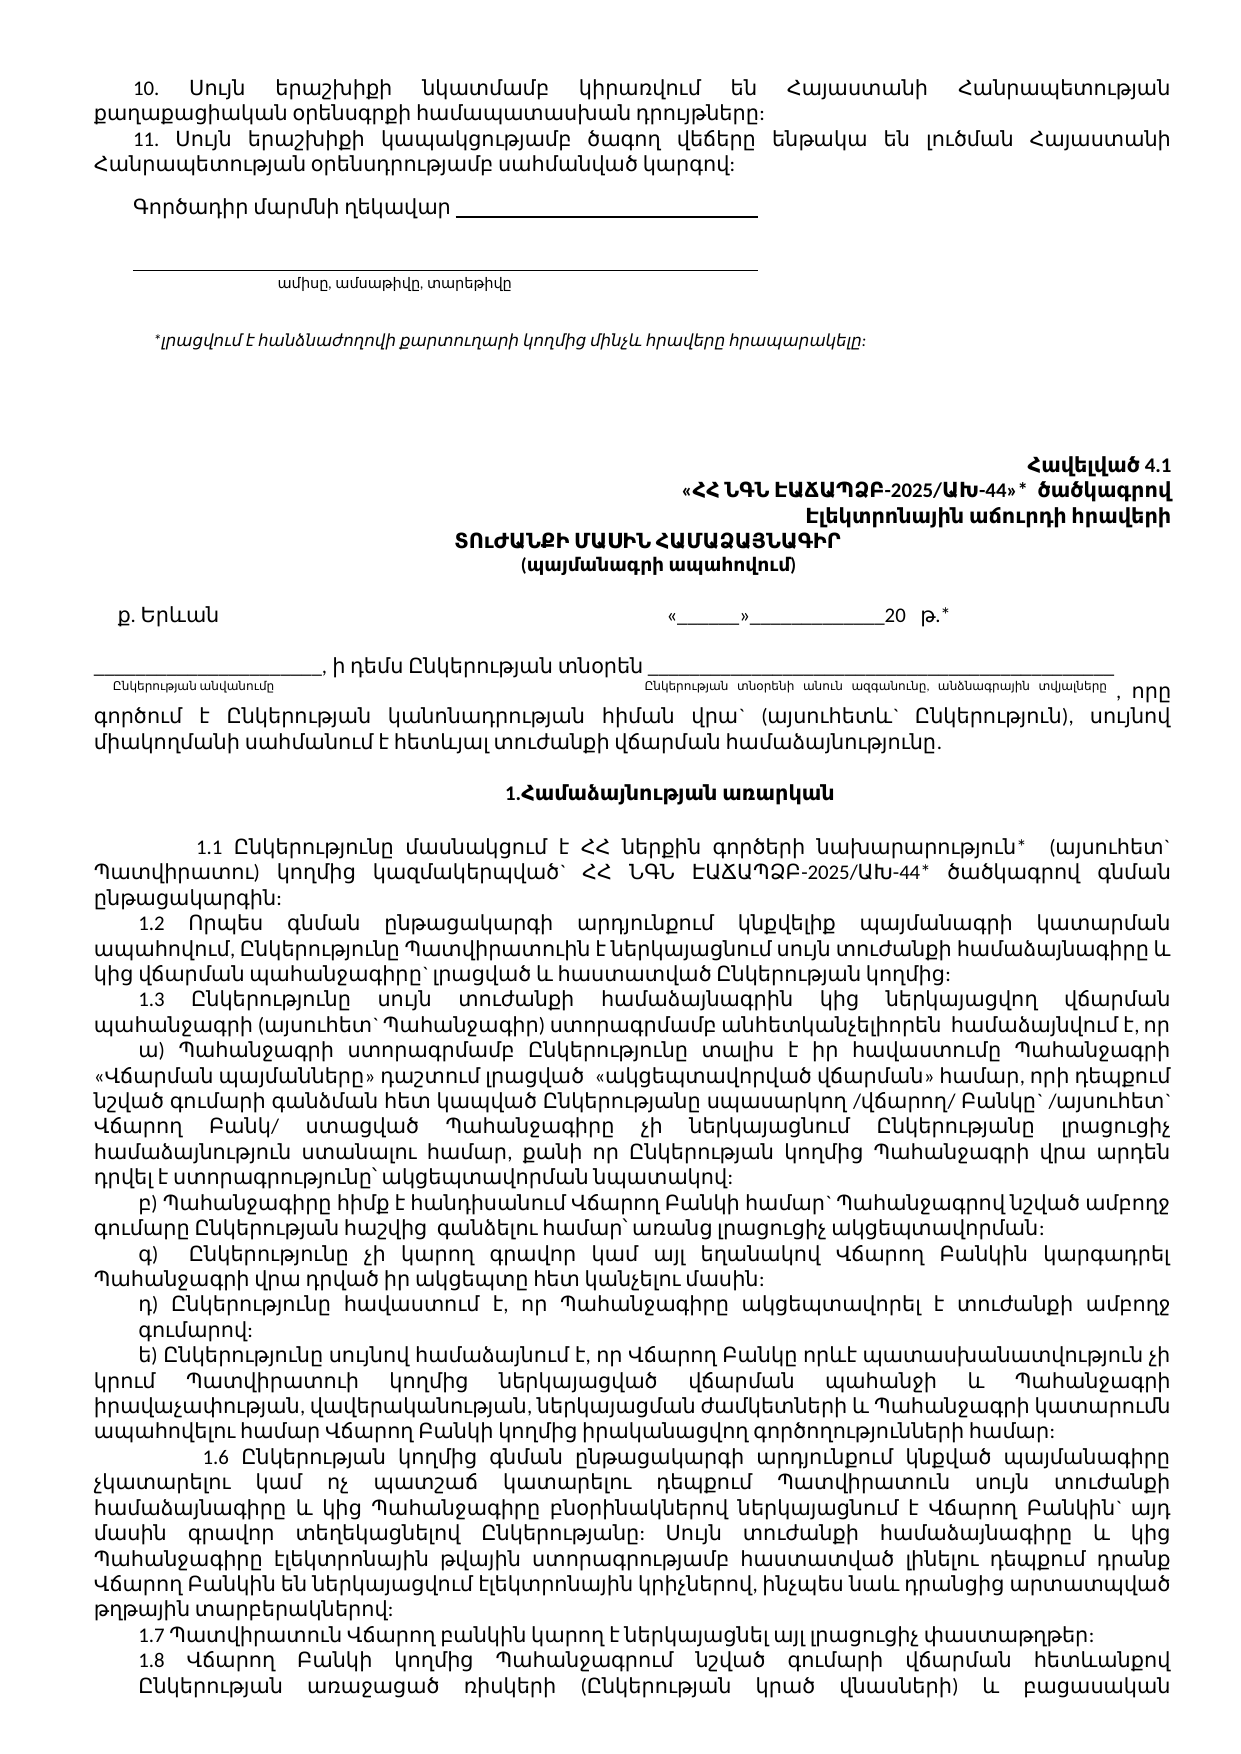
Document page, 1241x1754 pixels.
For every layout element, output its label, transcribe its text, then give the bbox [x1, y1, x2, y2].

text ա) Պահանջագրի ստորագրմամբ Ընկերությունը տալիս է իր հավաստումը Պահանջագրի «Վճարման պայմանները» դաշտում լրացված «ակցեպտավորված վճարման» համար, որի դեպքում նշված գումարի գանձման հետ կապված Ընկերությանը սպասարկող /վճարող/ Բանկը` /այսուհետ` Վճարող Բանկ/ ստացված Պահանջագիրը չի ներկայացնում Ընկերությանը լրացուցիչ համաձայնություն ստանալու համար, քանի որ Ընկերության կողմից Պահանջագրի վրա արդեն դրվել է ստորագրությունը՝ ակցեպտավորման նպատակով: [94, 1037, 1171, 1190]
text 11. Սույն երաշխիքի կապակցությամբ ծագող վեճերը ենթակա են լուծման Հայաստանի Հանրապետության օրենսդրությամբ սահմանված կարգով: [94, 126, 1171, 177]
text 1.1 Ընկերությունը մասնակցում է ՀՀ ներքին գործերի նախարարություն* (այսուհետ` Պատվիրատու) կողմից կազմակերպված` ՀՀ ՆԳՆ ԷԱՃԱՊՁԲ-2025/ԱԽ-44* ծածկագրով գնման ընթացակարգին: [94, 834, 1171, 910]
text Ընկերության անվանումը Ընկերության տնօրենի անուն ազգանունը, անձնագրային տվյալները , որը գործում է Ընկերության կանոնադրության հիման վրա` (այսուհետև` Ընկերություն), սույնով միակողմանի սահմանում է հետևյալ տուժանքի վճարման համաձայնությունը. [94, 678, 1171, 754]
text 1.6 Ընկերության կողմից գնման ընթացակարգի արդյունքում կնքված պայմանագիրը չկատարելու կամ ոչ պատշաճ կատարելու դեպքում Պատվիրատուն սույն տուժանքի համաձայնագիրը և կից Պահանջագիրը բնօրինակներով ներկայացնում է Վճարող Բանկին` այդ մասին գրավոր տեղեկացնելով Ընկերությանը: Սույն տուժանքի համաձայնագիրը և կից Պահանջագիրը էլեկտրոնային թվային ստորագրությամբ հաստատված լինելու դեպքում դրանք Վճարող Բանկին են ներկայացվում էլեկտրոնային կրիչներով, ինչպես նաև դրանցից արտատպված թղթային տարբերակներով: [94, 1444, 1171, 1622]
text «ՀՀ ՆԳՆ ԷԱՃԱՊՁԲ-2025/ԱԽ-44»* ծածկագրով [94, 477, 1171, 503]
text *լրացվում է հանձնաժողովի քարտուղարի կողմից մինչև հրավերը հրապարակելը: [94, 330, 1171, 350]
text դ) Ընկերությունը հավաստում է, որ Պահանջագիրը ակցեպտավորել է տուժանքի ամբողջ գումարով: [138, 1292, 1171, 1342]
text Էլեկտրոնային աճուրդի հրավերի [94, 503, 1171, 528]
text Հավելված 4.1 [94, 452, 1171, 477]
text ______________________, ի դեմս Ընկերության տնօրեն _____________________________________________ [94, 653, 1171, 678]
text ՏՈւԺԱՆՔԻ ՄԱՍԻՆ ՀԱՄԱՁԱՅՆԱԳԻՐ [94, 528, 1171, 554]
text 1.7 Պատվիրատուն Վճարող բանկին կարող է ներկայացնել այլ լրացուցիչ փաստաթղթեր: [138, 1622, 1171, 1647]
text 10. Սույն երաշխիքի նկատմամբ կիրառվում են Հայաստանի Հանրապետության քաղաքացիական օրենսգրքի համապատասխան դրույթները: [94, 75, 1171, 126]
text 1.Համաձայնության առարկան [169, 780, 1171, 805]
text Գործադիր մարմնի ղեկավար [94, 194, 1171, 220]
text (պայմանագրի ապահովում) [94, 554, 1171, 577]
text ե) Ընկերությունը սույնով համաձայնում է, որ Վճարող Բանկը որևէ պատասխանատվություն չի կրում Պատվիրատուի կողմից ներկայացված վճարման պահանջի և Պահանջագրի իրավաչափության, վավերականության, ներկայացման ժամկետների և Պահանջագրի կատարումն ապահովելու համար Վճարող Բանկի կողմից իրականացվող գործողությունների համար: [94, 1342, 1171, 1444]
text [138, 1647, 1171, 1698]
text գ) Ընկերությունը չի կարող գրավոր կամ այլ եղանակով Վճարող Բանկին կարգադրել Պահանջագրի վրա դրված իր ակցեպտը հետ կանչելու մասին: [94, 1241, 1171, 1292]
text ք. Երևան «______»_____________20 թ.* [94, 602, 1171, 627]
text ամիսը, ամսաթիվը, տարեթիվը [94, 274, 1171, 304]
text բ) Պահանջագիրը հիմք է հանդիսանում Վճարող Բանկի համար` Պահանջագրով նշված ամբողջ գումարը Ընկերության հաշվից գանձելու համար՝ առանց լրացուցիչ ակցեպտավորման: [94, 1190, 1171, 1241]
text 1.3 Ընկերությունը սույն տուժանքի համաձայնագրին կից ներկայացվող վճարման պահանջագրի (այսուհետ` Պահանջագիր) ստորագրմամբ անհետկանչելիորեն համաձայնվում է, որ [94, 987, 1171, 1037]
text 1.2 Որպես գնման ընթացակարգի արդյունքում կնքվելիք պայմանագրի կատարման ապահովում, Ընկերությունը Պատվիրատուին է ներկայացնում սույն տուժանքի համաձայնագիրը և կից վճարման պահանջագիրը` լրացված և հաստատված Ընկերության կողմից: [94, 910, 1171, 987]
